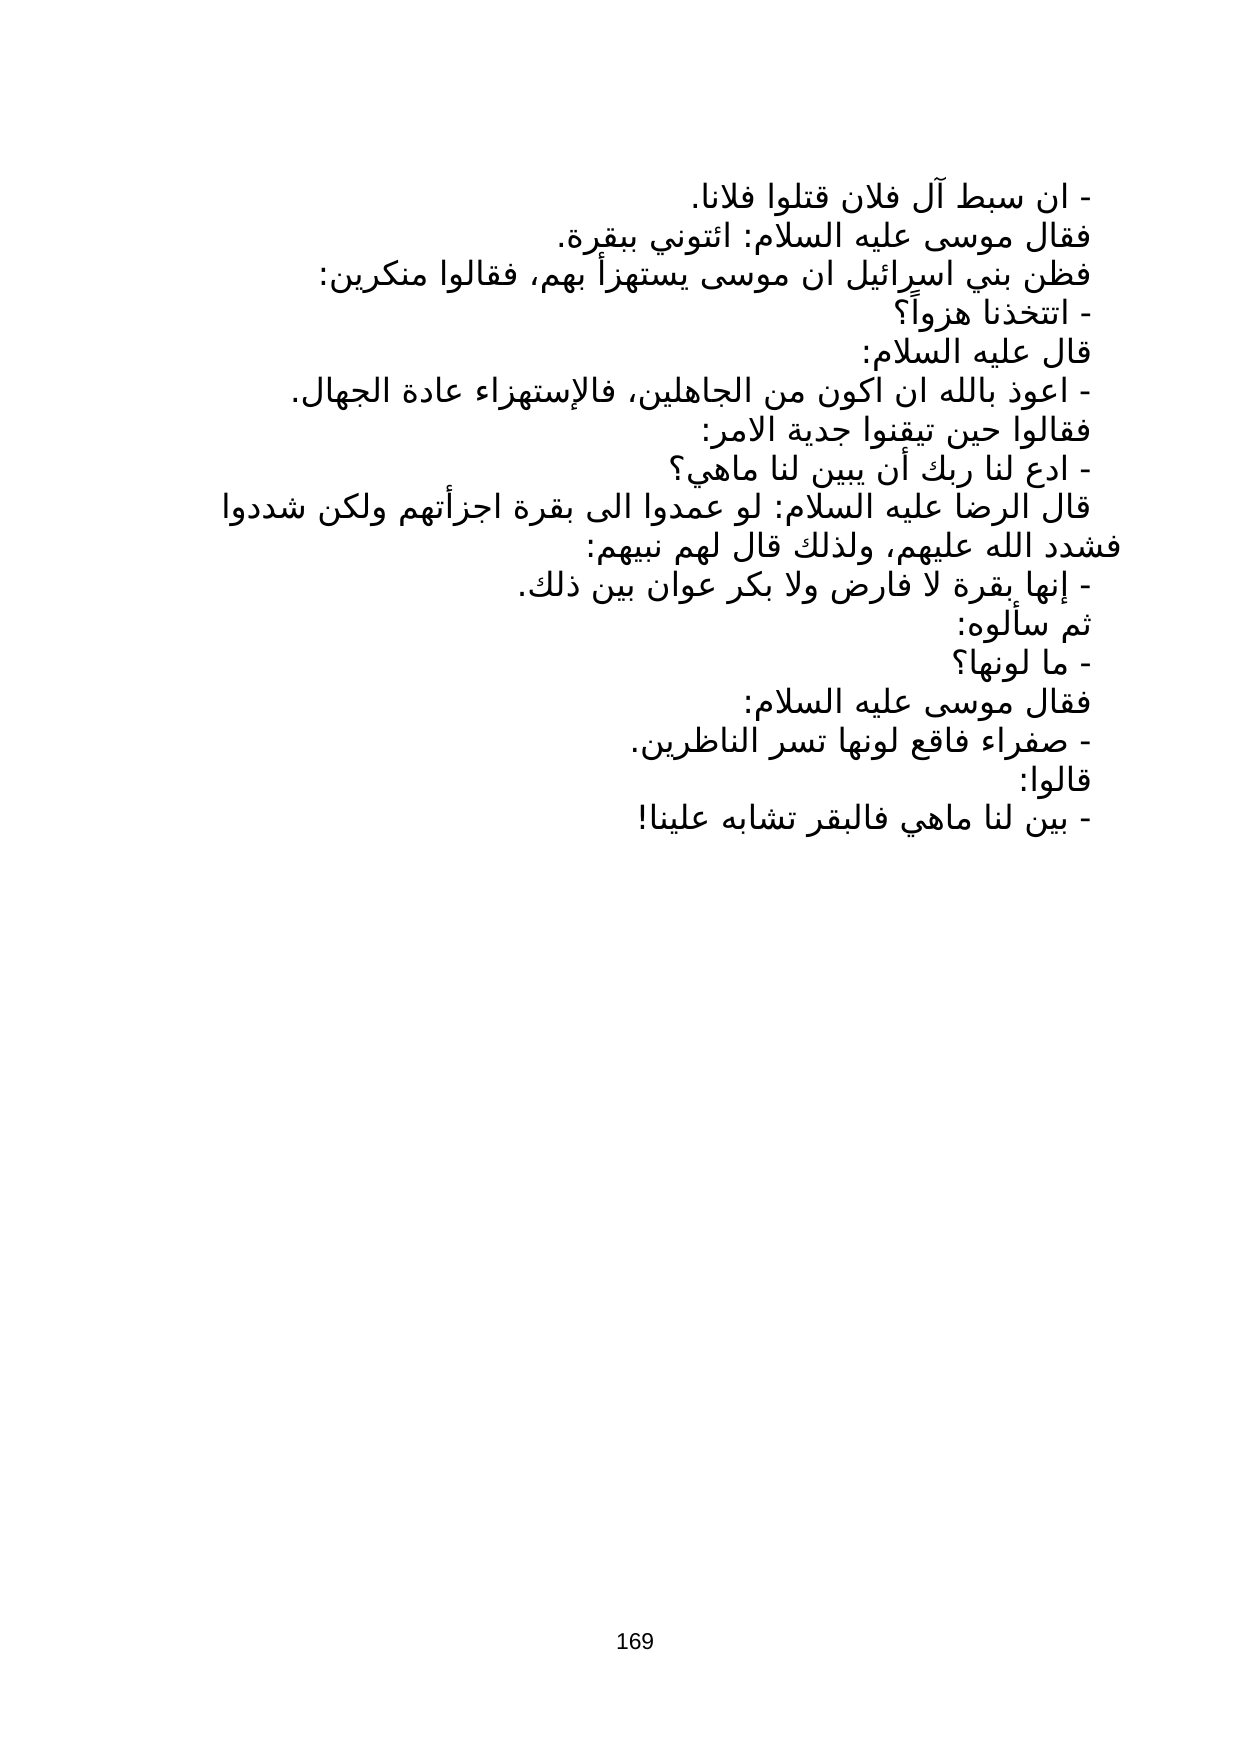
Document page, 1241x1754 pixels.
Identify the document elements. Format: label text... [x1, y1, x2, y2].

text قالوا: [148, 760, 1122, 799]
text - اعوذ بالله ان اكون من الجاهلين، فالإستهزاء عادة الجهال. [148, 371, 1122, 410]
text - إنها بقرة لا فارض ولا بكر عوان بين ذلك. [148, 566, 1122, 604]
text فقال موسى عليه السلام: ائتوني ببقرة. [148, 216, 1122, 255]
text - اتتخذنا هزواً؟ [148, 294, 1122, 333]
text فقالوا حين تيقنوا جدية الامر: [148, 410, 1122, 449]
text قال الرضا عليه السلام: لو عمدوا الى بقرة اجزأتهم ولكن شددوا فشدد الله عليهم، ولذلك قال لهم نبيهم: [148, 488, 1122, 566]
text ثم سألوه: [148, 604, 1122, 643]
text - ما لونها؟ [148, 643, 1122, 682]
text - ادع لنا ربك أن يبين لنا ماهي؟ [148, 449, 1122, 488]
text فظن بني اسرائيل ان موسى يستهزأ بهم، فقالوا منكرين: [148, 255, 1122, 294]
text قال عليه السلام: [148, 333, 1122, 371]
text فقال موسى عليه السلام: [148, 682, 1122, 721]
text - صفراء فاقع لونها تسر الناظرين. [148, 721, 1122, 760]
text - بين لنا ماهي فالبقر تشابه علينا! [148, 799, 1122, 838]
text - ان سبط آل فلان قتلوا فلانا. [148, 177, 1122, 216]
